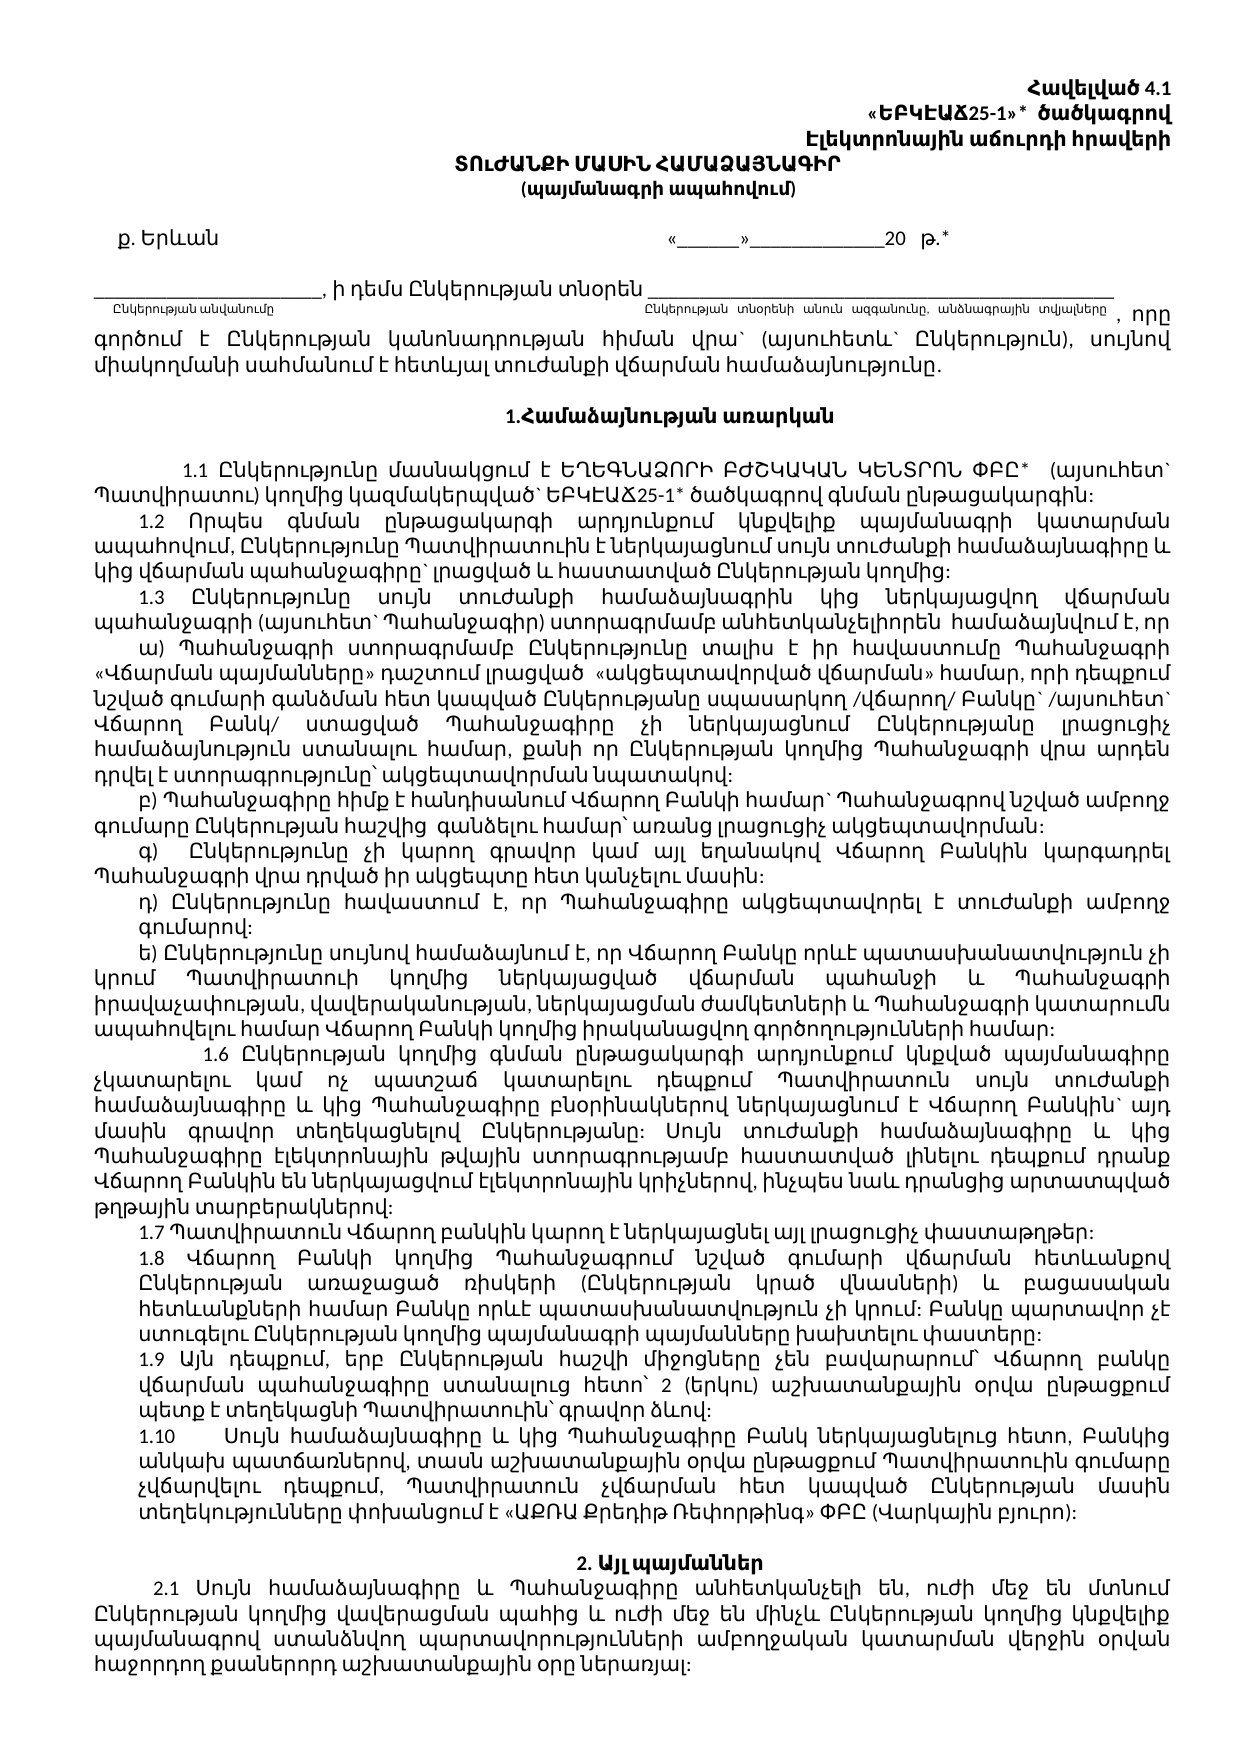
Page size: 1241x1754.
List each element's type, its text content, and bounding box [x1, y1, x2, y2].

text 1.1 Ընկերությունը մասնակցում է ԵՂԵԳՆԱՁՈՐԻ ԲԺՇԿԱԿԱՆ ԿԵՆՏՐՈՆ ՓԲԸ* (այսուհետ` Պատվիրատու) կողմից կազմակերպված` ԵԲԿԷԱՃ25-1* ծածկագրով գնման ընթացակարգին: [94, 457, 1171, 508]
text «ԵԲԿԷԱՃ25-1»* ծածկագրով [94, 100, 1171, 126]
text ______________________, ի դեմս Ընկերության տնօրեն _____________________________________________ [94, 276, 1171, 301]
text գ) Ընկերությունը չի կարող գրավոր կամ այլ եղանակով Վճարող Բանկին կարգադրել Պահանջագրի վրա դրված իր ակցեպտը հետ կանչելու մասին: [94, 838, 1171, 889]
text ք. Երևան «______»_____________20 թ.* [94, 225, 1171, 250]
text 1.9 Այն դեպքում, երբ Ընկերության հաշվի միջոցները չեն բավարարում՝ Վճարող բանկը վճարման պահանջագիրը ստանալուց հետո՝ 2 (երկու) աշխատանքային օրվա ընթացքում պետք է տեղեկացնի Պատվիրատուին՝ գրավոր ձևով: [138, 1347, 1171, 1423]
text 1.10 Սույն համաձայնագիրը և կից Պահանջագիրը Բանկ ներկայացնելուց հետո, Բանկից անկախ պատճառներով, տասն աշխատանքային օրվա ընթացքում Պատվիրատուին գումարը չվճարվելու դեպքում, Պատվիրատուն չվճարման հետ կապված Ընկերության մասին տեղեկությունները փոխանցում է «ԱՔՌԱ Քրեդիթ Ռեփորթինգ» ՓԲԸ (Վարկային բյուրո): [138, 1423, 1171, 1524]
text 1.Համաձայնության առարկան [169, 403, 1171, 428]
text դ) Ընկերությունը հավաստում է, որ Պահանջագիրը ակցեպտավորել է տուժանքի ամբողջ գումարով: [138, 889, 1171, 940]
text Էլեկտրոնային աճուրդի հրավերի [94, 126, 1171, 151]
text 2. Այլ պայմաններ [169, 1550, 1171, 1575]
text 1.2 Որպես գնման ընթացակարգի արդյունքում կնքվելիք պայմանագրի կատարման ապահովում, Ընկերությունը Պատվիրատուին է ներկայացնում սույն տուժանքի համաձայնագիրը և կից վճարման պահանջագիրը` լրացված և հաստատված Ընկերության կողմից: [94, 508, 1171, 584]
text 1.7 Պատվիրատուն Վճարող բանկին կարող է ներկայացնել այլ լրացուցիչ փաստաթղթեր: [138, 1219, 1171, 1245]
text Ընկերության անվանումը Ընկերության տնօրենի անուն ազգանունը, անձնագրային տվյալները , որը գործում է Ընկերության կանոնադրության հիման վրա` (այսուհետև` Ընկերություն), սույնով միակողմանի սահմանում է հետևյալ տուժանքի վճարման համաձայնությունը. [94, 301, 1171, 377]
text (պայմանագրի ապահովում) [94, 177, 1171, 199]
text ե) Ընկերությունը սույնով համաձայնում է, որ Վճարող Բանկը որևէ պատասխանատվություն չի կրում Պատվիրատուի կողմից ներկայացված վճարման պահանջի և Պահանջագրի իրավաչափության, վավերականության, ներկայացման ժամկետների և Պահանջագրի կատարումն ապահովելու համար Վճարող Բանկի կողմից իրականացվող գործողությունների համար: [94, 940, 1171, 1042]
text 1.3 Ընկերությունը սույն տուժանքի համաձայնագրին կից ներկայացվող վճարման պահանջագրի (այսուհետ` Պահանջագիր) ստորագրմամբ անհետկանչելիորեն համաձայնվում է, որ [94, 584, 1171, 635]
text 1.6 Ընկերության կողմից գնման ընթացակարգի արդյունքում կնքված պայմանագիրը չկատարելու կամ ոչ պատշաճ կատարելու դեպքում Պատվիրատուն սույն տուժանքի համաձայնագիրը և կից Պահանջագիրը բնօրինակներով ներկայացնում է Վճարող Բանկին` այդ մասին գրավոր տեղեկացնելով Ընկերությանը: Սույն տուժանքի համաձայնագիրը և կից Պահանջագիրը էլեկտրոնային թվային ստորագրությամբ հաստատված լինելու դեպքում դրանք Վճարող Բանկին են ներկայացվում էլեկտրոնային կրիչներով, ինչպես նաև դրանցից արտատպված թղթային տարբերակներով: [94, 1042, 1171, 1219]
text 1.8 Վճարող Բանկի կողմից Պահանջագրում նշված գումարի վճարման հետևանքով Ընկերության առաջացած ռիսկերի (Ընկերության կրած վնասների) և բացասական հետևանքների համար Բանկը որևէ պատասխանատվություն չի կրում: Բանկը պարտավոր չէ ստուգելու Ընկերության կողմից պայմանագրի պայմանները խախտելու փաստերը: [138, 1245, 1171, 1347]
text ա) Պահանջագրի ստորագրմամբ Ընկերությունը տալիս է իր հավաստումը Պահանջագրի «Վճարման պայմանները» դաշտում լրացված «ակցեպտավորված վճարման» համար, որի դեպքում նշված գումարի գանձման հետ կապված Ընկերությանը սպասարկող /վճարող/ Բանկը` /այսուհետ` Վճարող Բանկ/ ստացված Պահանջագիրը չի ներկայացնում Ընկերությանը լրացուցիչ համաձայնություն ստանալու համար, քանի որ Ընկերության կողմից Պահանջագրի վրա արդեն դրվել է ստորագրությունը՝ ակցեպտավորման նպատակով: [94, 635, 1171, 787]
text բ) Պահանջագիրը հիմք է հանդիսանում Վճարող Բանկի համար` Պահանջագրով նշված ամբողջ գումարը Ընկերության հաշվից գանձելու համար՝ առանց լրացուցիչ ակցեպտավորման: [94, 787, 1171, 838]
text Հավելված 4.1 [94, 75, 1171, 100]
text ՏՈւԺԱՆՔԻ ՄԱՍԻՆ ՀԱՄԱՁԱՅՆԱԳԻՐ [94, 151, 1171, 177]
text 2.1 Սույն համաձայնագիրը և Պահանջագիրը անհետկանչելի են, ուժի մեջ են մտնում Ընկերության կողմից վավերացման պահից և ուժի մեջ են մինչև Ընկերության կողմից կնքվելիք պայմանագրով ստանձնվող պարտավորությունների ամբողջական կատարման վերջին օրվան հաջորդող քսաներորդ աշխատանքային օրը ներառյալ: [94, 1575, 1171, 1677]
